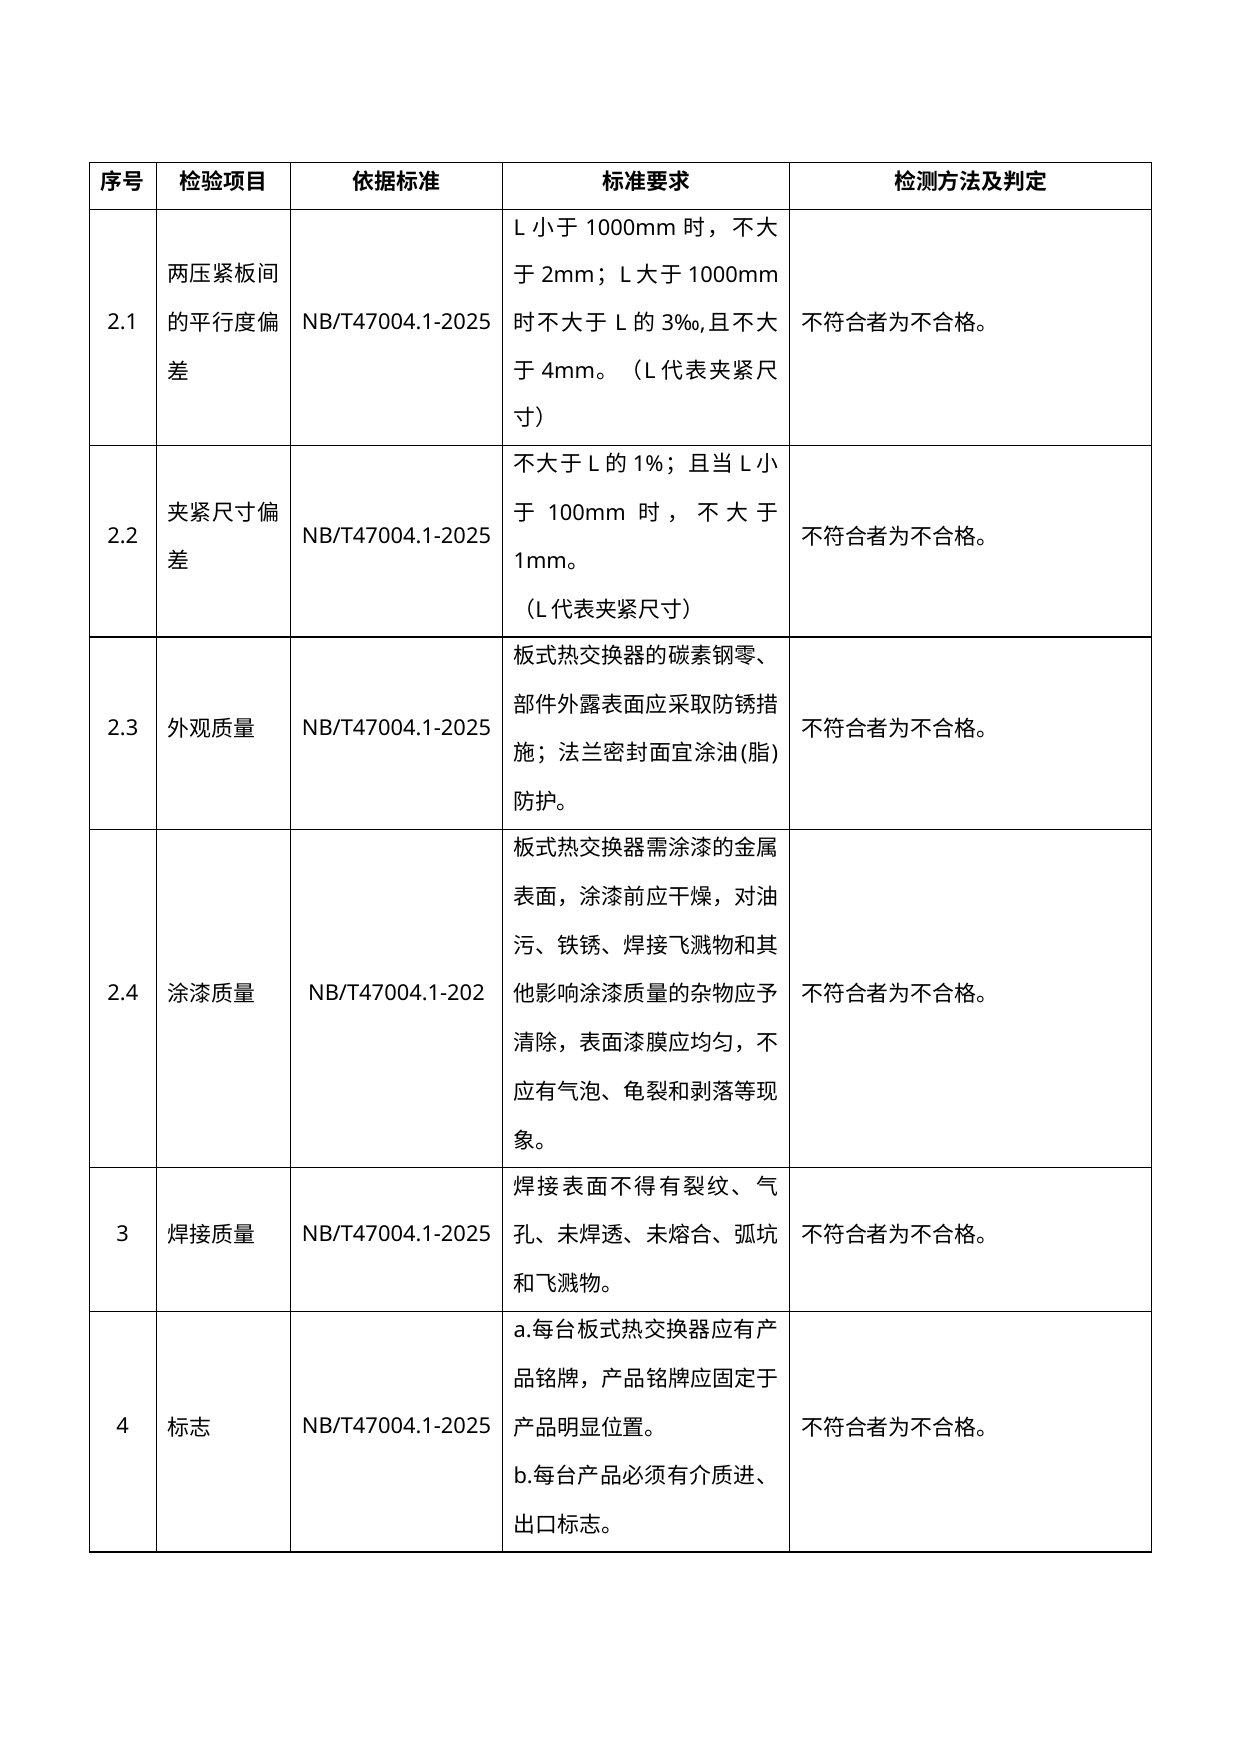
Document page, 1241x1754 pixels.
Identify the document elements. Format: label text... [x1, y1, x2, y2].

table_cell 外观质量 [157, 638, 290, 829]
table_cell 不符合者为不合格。 [790, 1168, 1151, 1311]
table_cell 焊接质量 [157, 1168, 290, 1311]
table_cell 不符合者为不合格。 [790, 830, 1151, 1167]
table_cell NB/T47004.1-2025 [291, 1168, 502, 1311]
table_cell 不大于L的1%；且当L小于100mm时，不大于1mm。 （L代表夹紧尺寸） [503, 446, 789, 636]
table_cell 3 [90, 1168, 156, 1311]
table_cell 两压紧板间的平行度偏差 [157, 210, 290, 444]
table_cell NB/T47004.1-2025 [291, 210, 502, 444]
table_cell NB/T47004.1-2025 [291, 1312, 502, 1551]
table_cell 夹紧尺寸偏差 [157, 446, 290, 636]
table_cell 板式热交换器的碳素钢零、部件外露表面应采取防锈措施；法兰密封面宜涂油(脂)防护。 [503, 638, 789, 829]
table_cell 不符合者为不合格。 [790, 210, 1151, 444]
table_header 检验项目 [157, 163, 290, 209]
table_cell L小于1000mm时，不大于2mm；L大于1000mm时不大于L的3‰,且不大于4mm。（L代表夹紧尺寸） [503, 210, 789, 444]
table_header 检测方法及判定 [790, 163, 1151, 209]
table_cell 不符合者为不合格。 [790, 638, 1151, 829]
table_header 标准要求 [503, 163, 789, 209]
table_cell 板式热交换器需涂漆的金属表面，涂漆前应干燥，对油污、铁锈、焊接飞溅物和其他影响涂漆质量的杂物应予清除，表面漆膜应均匀，不应有气泡、龟裂和剥落等现象。 [503, 830, 789, 1167]
table_cell NB/T47004.1-2025 [291, 638, 502, 829]
table_cell 2.1 [90, 210, 156, 444]
table_cell 标志 [157, 1312, 290, 1551]
table_cell NB/T47004.1-202 [291, 830, 502, 1167]
table_cell 焊接表面不得有裂纹、气孔、未焊透、未熔合、弧坑和飞溅物。 [503, 1168, 789, 1311]
table_cell 不符合者为不合格。 [790, 1312, 1151, 1551]
table_cell 4 [90, 1312, 156, 1551]
table_cell 不符合者为不合格。 [790, 446, 1151, 636]
table_cell NB/T47004.1-2025 [291, 446, 502, 636]
table_cell 2.2 [90, 446, 156, 636]
table_cell 涂漆质量 [157, 830, 290, 1167]
table_cell 2.3 [90, 638, 156, 829]
table_header 依据标准 [291, 163, 502, 209]
table_header 序号 [90, 163, 156, 209]
table_cell 2.4 [90, 830, 156, 1167]
table_cell a.每台板式热交换器应有产品铭牌，产品铭牌应固定于产品明显位置。 b.每台产品必须有介质进、出口标志。 [503, 1312, 789, 1551]
